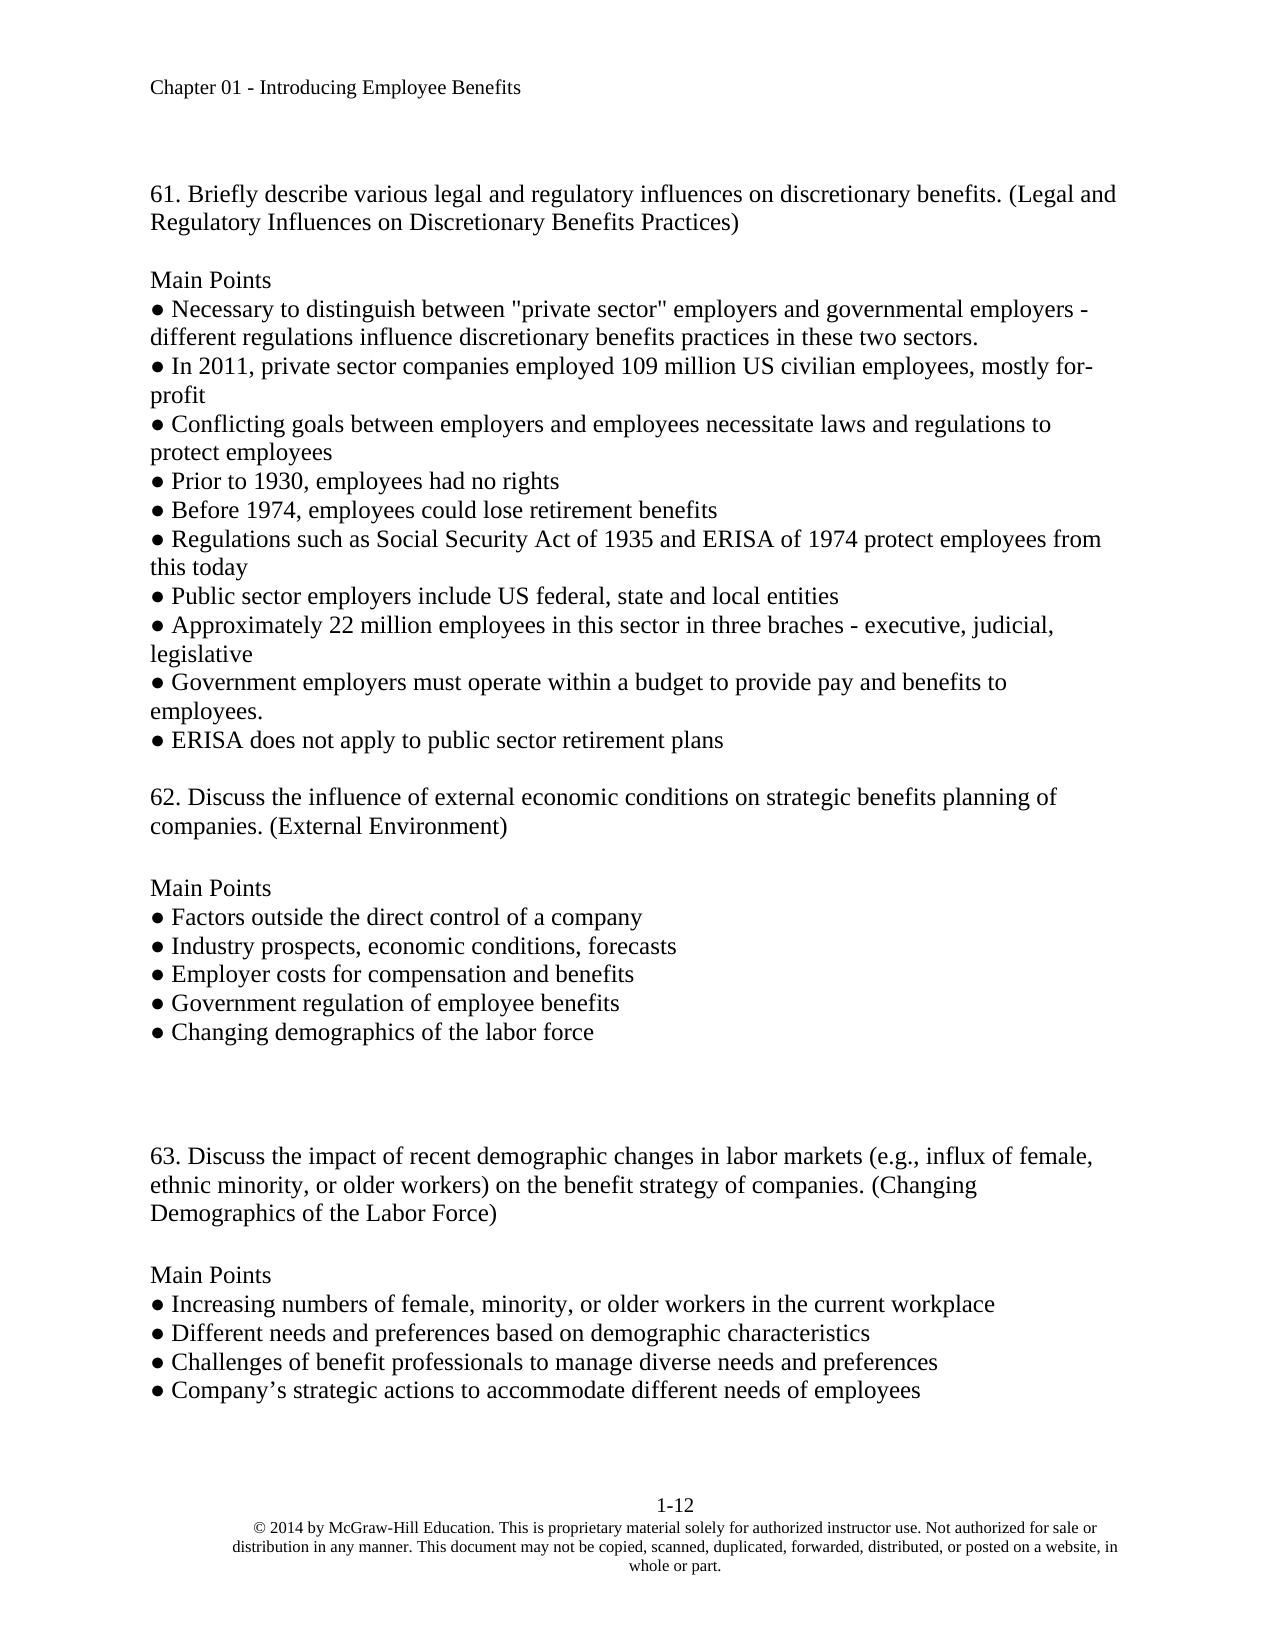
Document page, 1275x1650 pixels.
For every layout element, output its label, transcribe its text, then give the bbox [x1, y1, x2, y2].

text 62. Discuss the influence of external economic conditions on strategic benefits planning of companies. (External Environment) [150, 782, 1125, 840]
text 63. Discuss the impact of recent demographic changes in labor markets (e.g., influx of female, ethnic minority, or older workers) on the benefit strategy of companies. (Changing Demographics of the Labor Force) [150, 1141, 1125, 1227]
text ● Increasing numbers of female, minority, or older workers in the current workplace ● Different needs and preferences based on demographic characteristics ● Challenges of benefit professionals to manage diverse needs and preferences [150, 1289, 1125, 1375]
text Main Points ● Factors outside the direct control of a company ● Industry prospects, economic conditions, forecasts ● Employer costs for compensation and benefits ● Government regulation of employee benefits ● Changing demographics of the labor force [150, 873, 1125, 1046]
text Main Points [150, 1260, 1125, 1289]
text Main Points ● Necessary to distinguish between "private sector" employers and governmental employers - different regulations influence discretionary benefits practices in these two sectors. ● In 2011, private sector companies employed 109 million US civilian employees, mostly for-profit ● Conflicting goals between employers and employees necessitate laws and regulations to protect employees ● Prior to 1930, employees had no rights ● Before 1974, employees could lose retirement benefits ● Regulations such as Social Security Act of 1935 and ERISA of 1974 protect employees from this today ● Public sector employers include US federal, state and local entities ● Approximately 22 million employees in this sector in three braches - executive, judicial, legislative ● Government employers must operate within a budget to provide pay and benefits to employees. ● ERISA does not apply to public sector retirement plans [150, 265, 1125, 754]
text 61. Briefly describe various legal and regulatory influences on discretionary benefits. (Legal and Regulatory Influences on Discretionary Benefits Practices) [150, 179, 1125, 236]
text ● Company’s strategic actions to accommodate different needs of employees [150, 1375, 1125, 1404]
